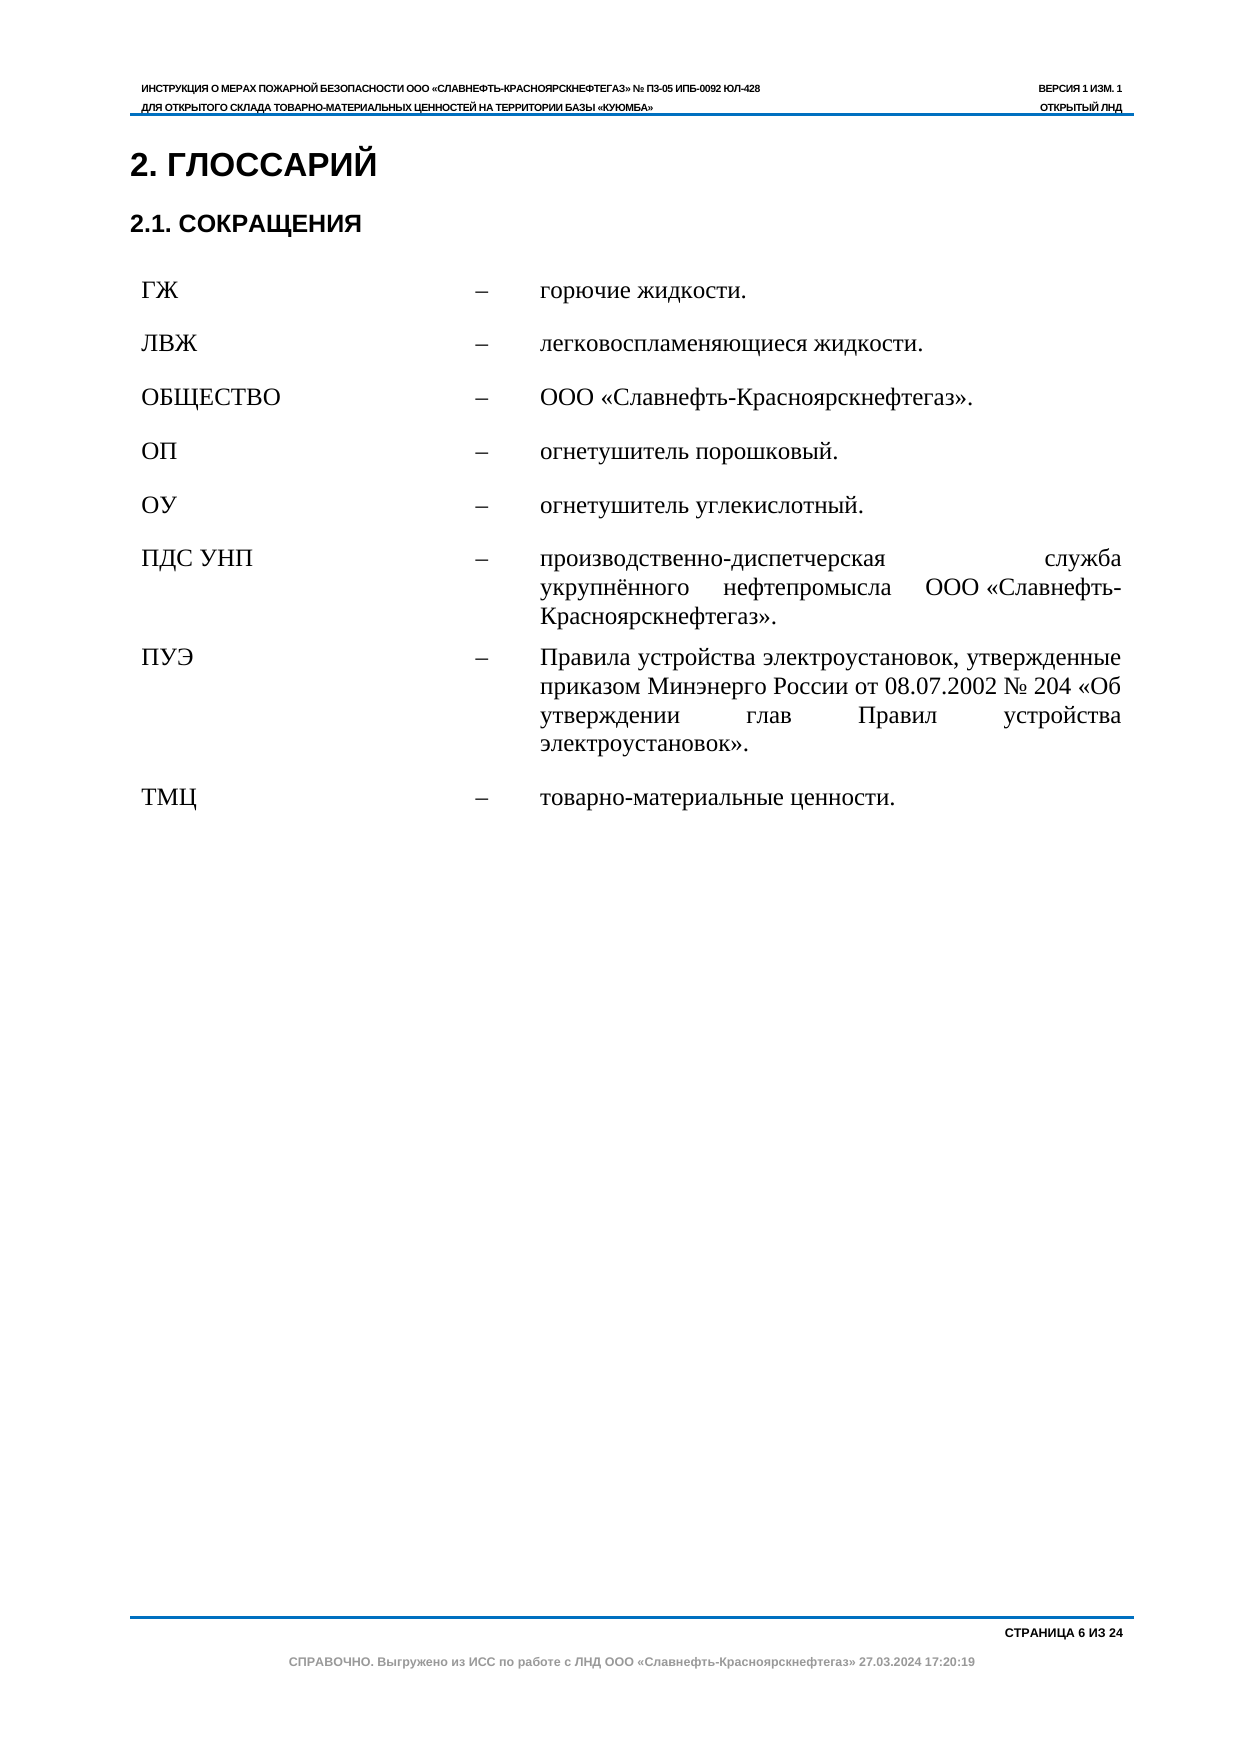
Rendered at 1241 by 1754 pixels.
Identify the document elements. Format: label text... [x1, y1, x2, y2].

table_header – [464, 262, 529, 316]
table_cell ООО «Славнефть-Красноярскнефтегаз». [529, 370, 1133, 423]
table_cell – [464, 531, 529, 642]
table_cell легковоспламеняющиеся жидкости. [529, 316, 1133, 370]
table_cell ПУЭ [130, 642, 464, 757]
table_cell ОП [130, 424, 464, 477]
subtitle 2.1. СОКРАЩЕНИЯ [130, 208, 1134, 237]
table_cell товарно-материальные ценности. [529, 757, 1133, 823]
table_cell огнетушитель углекислотный. [529, 477, 1133, 531]
table_cell производственно-диспетчерская служба укрупнённого нефтепромысла ООО «Славнефть-Красноярскнефтегаз». [529, 531, 1133, 642]
table_cell ЛВЖ [130, 316, 464, 370]
table_cell огнетушитель порошковый. [529, 424, 1133, 477]
table_header горючие жидкости. [529, 262, 1133, 316]
table_cell ОУ [130, 477, 464, 531]
table_cell Правила устройства электроустановок, утвержденные приказом Минэнерго России от 08.07.2002 № 204 «Об утверждении глав Правил устройства электроустановок». [529, 642, 1133, 757]
table_cell – [464, 424, 529, 477]
table_cell – [464, 642, 529, 757]
table_cell – [464, 477, 529, 531]
table_cell – [464, 316, 529, 370]
table_header ГЖ [130, 262, 464, 316]
table_cell ОБЩЕСТВО [130, 370, 464, 423]
table_cell ТМЦ [130, 757, 464, 823]
table_cell – [464, 757, 529, 823]
table_cell ПДС УНП [130, 531, 464, 642]
subtitle 2. ГЛОССАРИЙ [130, 145, 1134, 183]
table_cell – [464, 370, 529, 423]
